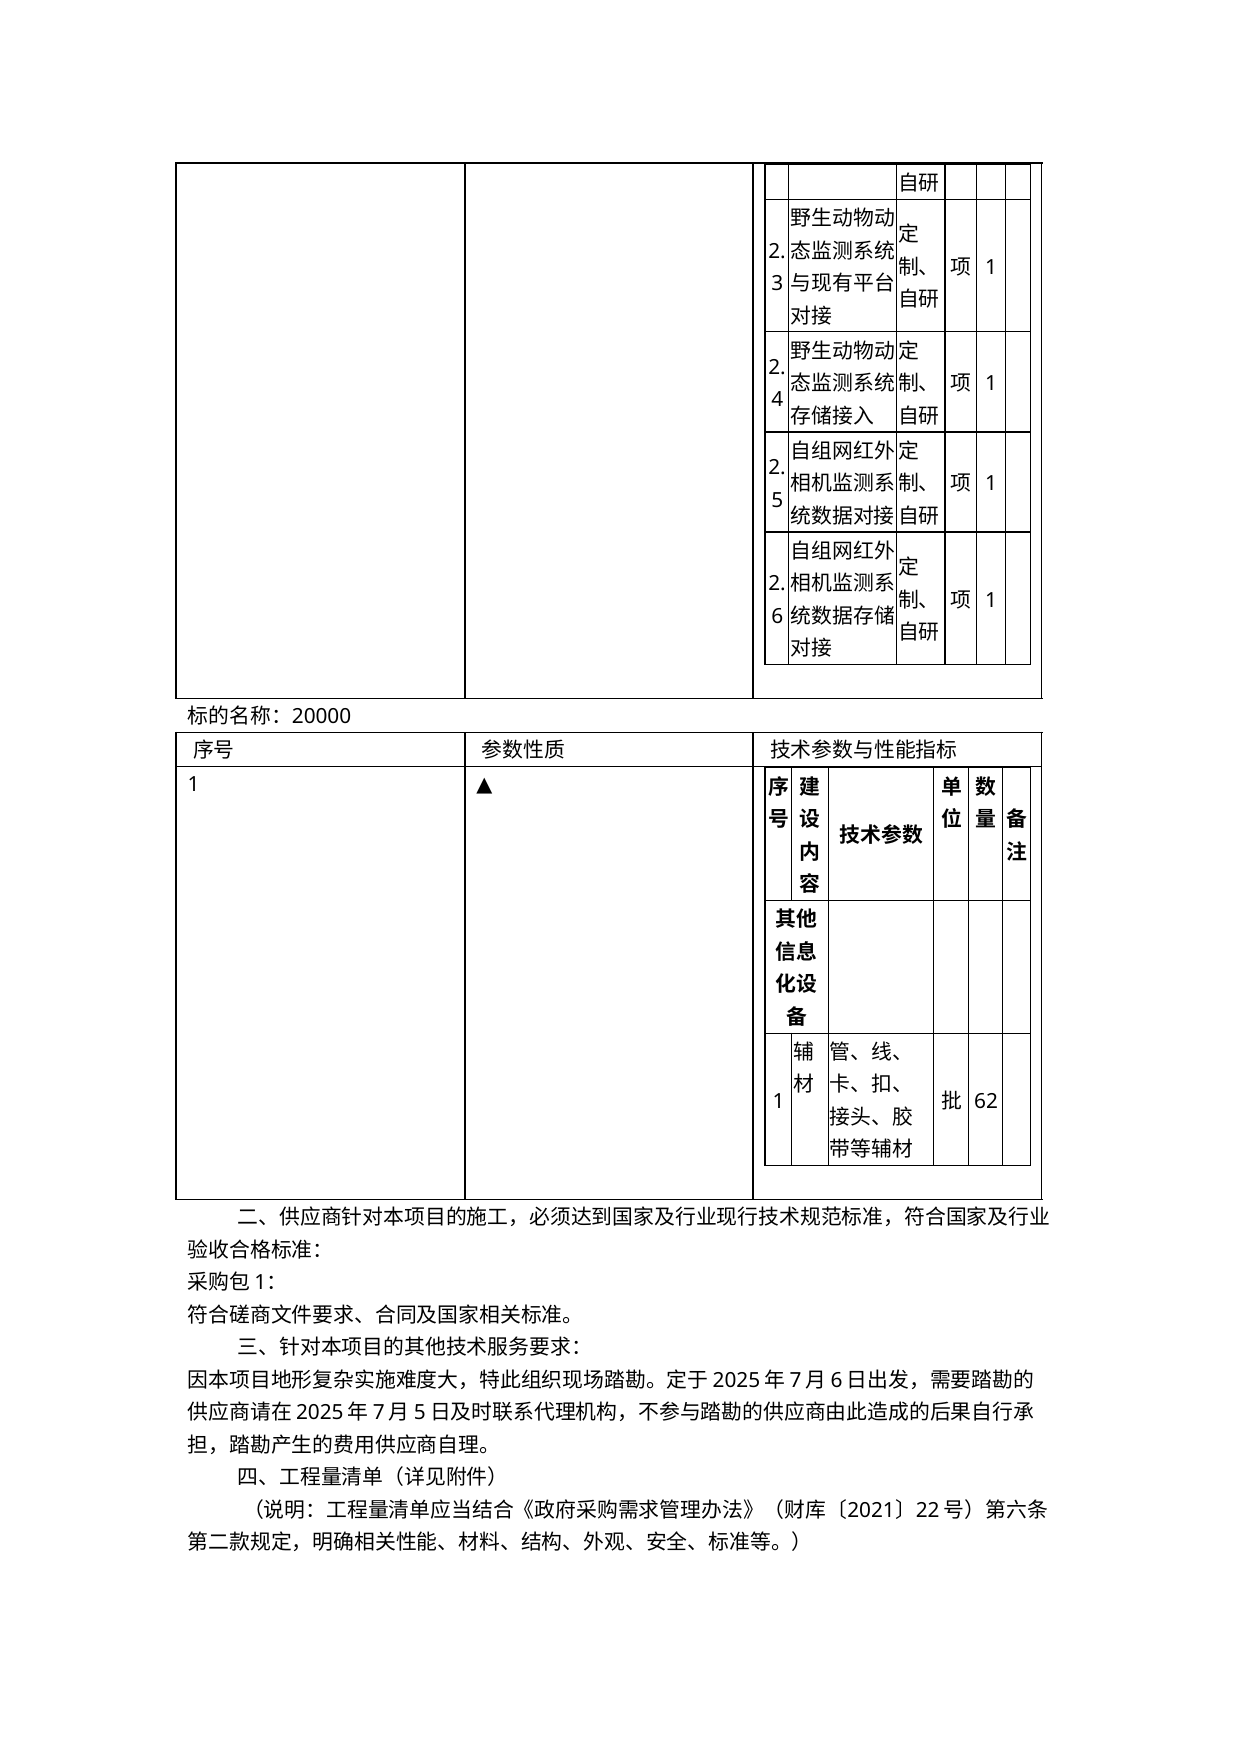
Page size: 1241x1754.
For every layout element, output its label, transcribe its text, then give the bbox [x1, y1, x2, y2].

text （说明：工程量清单应当结合《政府采购需求管理办法》（财库〔2021〕22号）第六条第二款规定，明确相关性能、材料、结构、外观、安全、标准等。） [187, 1493, 1053, 1558]
table_cell 1 [177, 767, 464, 1199]
text 采购包1： [187, 1265, 1053, 1298]
text 二、供应商针对本项目的施工，必须达到国家及行业现行技术规范标准，符合国家及行业验收合格标准： [187, 1200, 1053, 1265]
table_cell ▲ [466, 767, 752, 1199]
table_cell [754, 767, 1041, 1199]
table_header 技术参数与性能指标 [754, 733, 1041, 766]
text 四、工程量清单（详见附件） [187, 1460, 1053, 1493]
table_cell 1 [177, 164, 464, 698]
table_header 参数性质 [466, 733, 752, 766]
text 因本项目地形复杂实施难度大，特此组织现场踏勘。定于2025年7月6日出发，需要踏勘的供应商请在2025年7月5日及时联系代理机构，不参与踏勘的供应商由此造成的后果自行承担，踏勘产生的费用供应商自理。 [187, 1363, 1053, 1460]
table_header 序号 [177, 733, 464, 766]
text 标的名称：20000 [187, 699, 1053, 732]
text 符合磋商文件要求、合同及国家相关标准。 [187, 1298, 1053, 1330]
table_cell ▲ [466, 164, 752, 698]
text 三、针对本项目的其他技术服务要求： [187, 1330, 1053, 1363]
table_cell [754, 164, 1041, 698]
